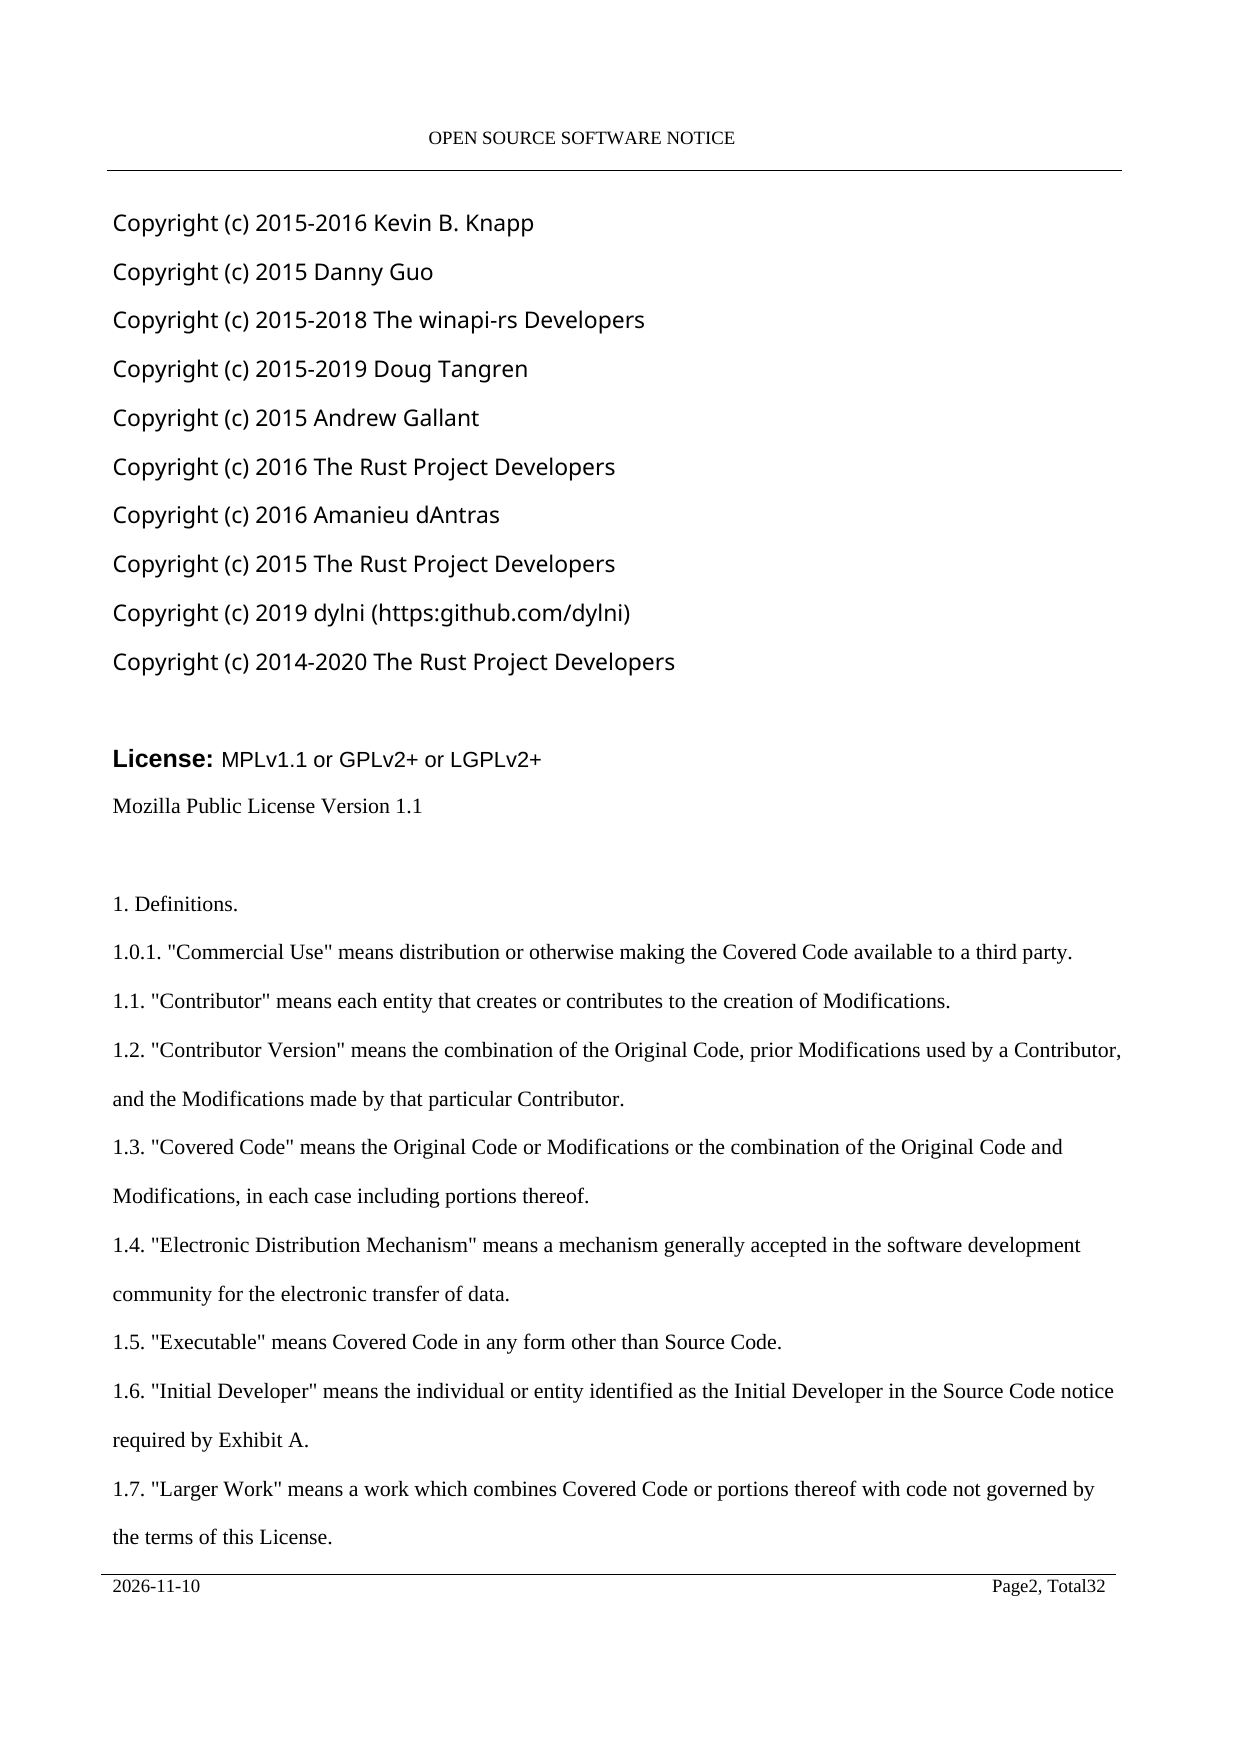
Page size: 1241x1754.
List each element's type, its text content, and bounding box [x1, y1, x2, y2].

text License: MPLv1.1 or GPLv2+ or LGPLv2+ [112, 743, 1128, 775]
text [112, 206, 1128, 726]
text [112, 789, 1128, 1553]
